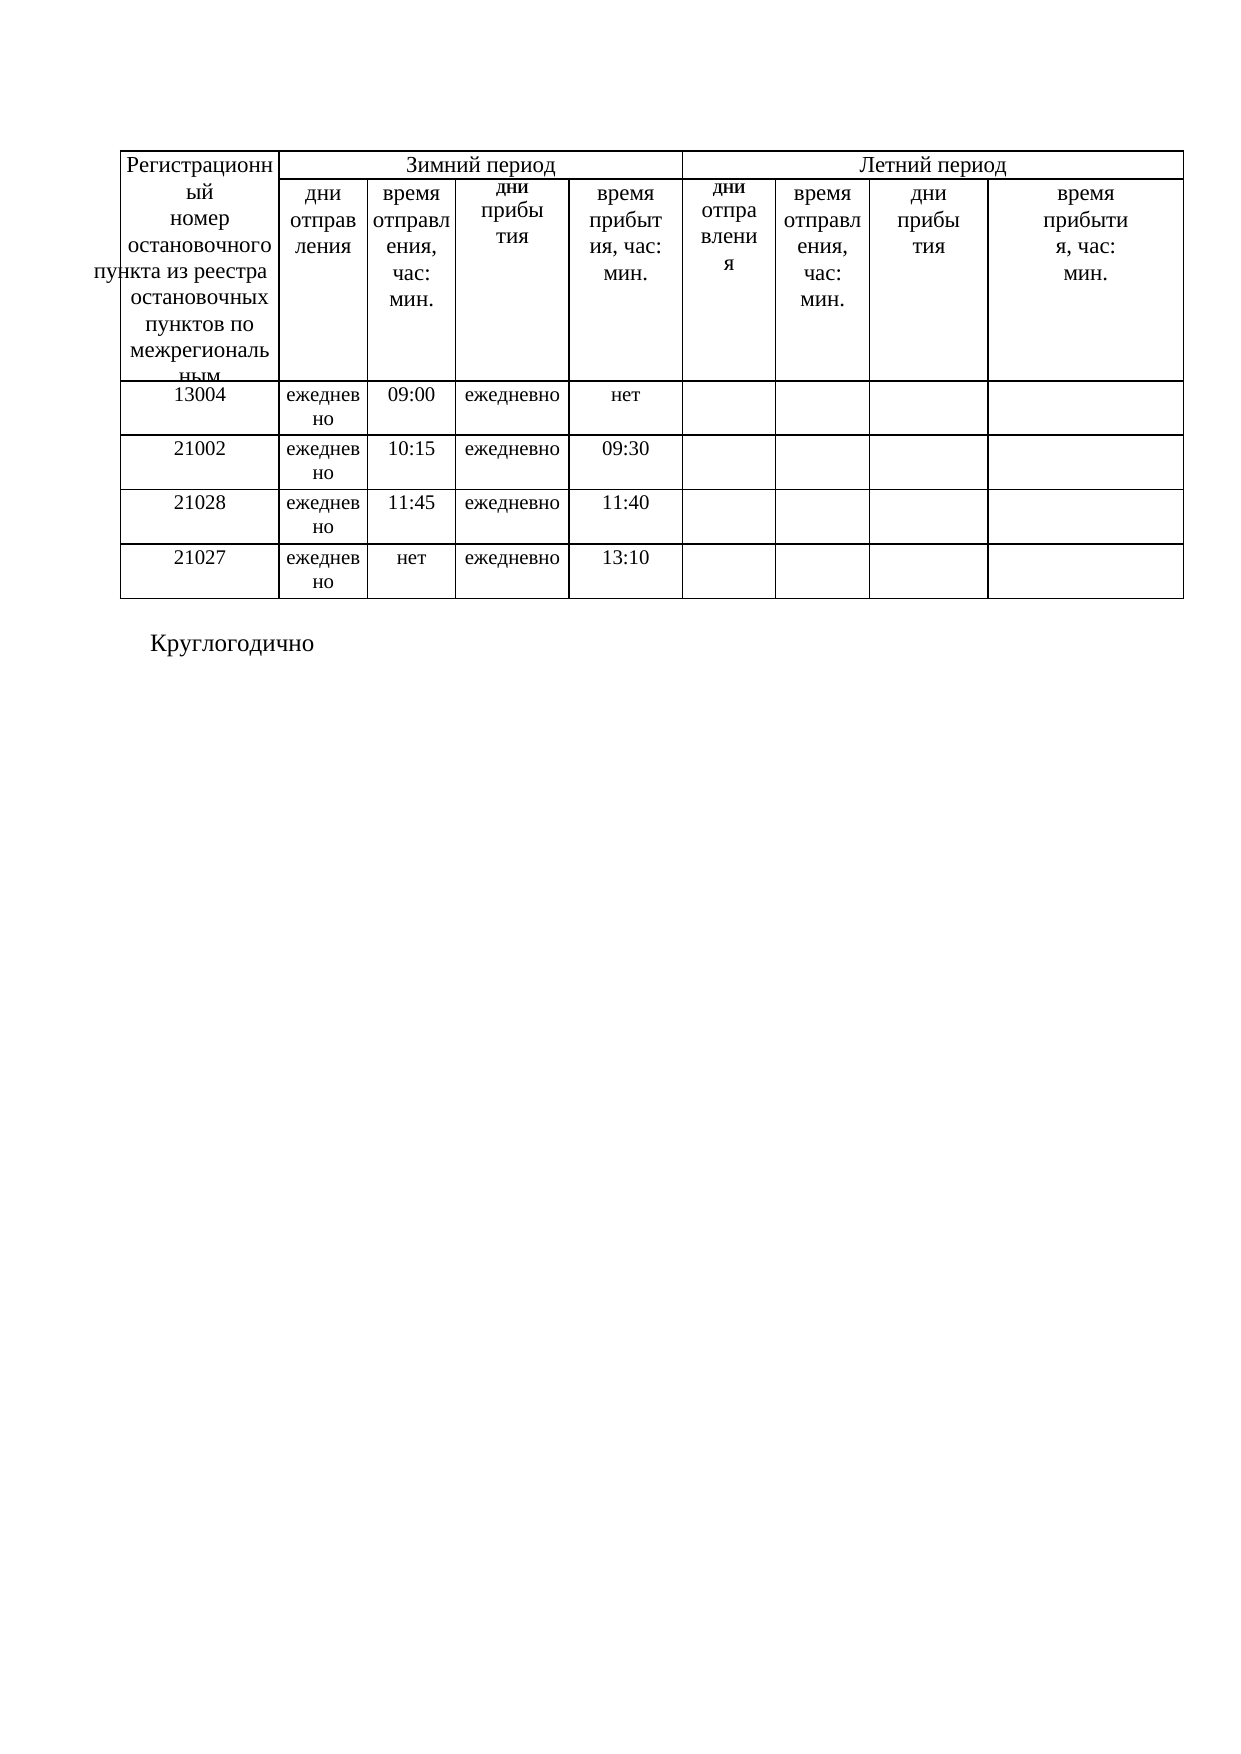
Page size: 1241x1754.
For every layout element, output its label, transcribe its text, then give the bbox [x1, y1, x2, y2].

table_cell 13004 [121, 382, 278, 434]
table_cell дни отправ ления [280, 180, 367, 380]
table_cell ежедневно [456, 436, 568, 489]
table_cell ежедневно [456, 545, 568, 597]
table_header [121, 152, 278, 380]
table_cell [776, 490, 869, 543]
table_cell ДНИ прибы тия [456, 180, 568, 380]
table_cell время отправл ения, час: мин. [776, 180, 869, 380]
table_cell ежедневно [456, 490, 568, 543]
table_cell 11:40 [570, 490, 682, 543]
table_cell 11:45 [368, 490, 455, 543]
table_cell [776, 545, 869, 597]
text Круглогодично [150, 628, 1090, 657]
table_cell 13:10 [570, 545, 682, 597]
table_cell [870, 545, 987, 597]
table_cell 21002 [121, 436, 278, 489]
table_cell [683, 490, 775, 543]
table_cell время прибыти я, час: мин. [989, 180, 1183, 380]
table_cell 21027 [121, 545, 278, 597]
table_header Зимний период [280, 152, 682, 178]
table_cell время прибыт ия, час: мин. [570, 180, 682, 380]
table_cell [870, 436, 987, 489]
table_cell [870, 382, 987, 434]
table_cell время отправл ения, час: мин. [368, 180, 455, 380]
table_cell дни прибы тия [870, 180, 987, 380]
table_cell [683, 436, 775, 489]
table_cell [683, 382, 775, 434]
table_cell 09:30 [570, 436, 682, 489]
table_cell ДНИ отпра влени я [683, 180, 775, 380]
table_cell ежедневно [280, 382, 367, 434]
table_cell 09:00 [368, 382, 455, 434]
table_cell [776, 436, 869, 489]
table_cell 21028 [121, 490, 278, 543]
table_cell [989, 545, 1183, 597]
table_cell [989, 436, 1183, 489]
table_cell 10:15 [368, 436, 455, 489]
table_cell нет [368, 545, 455, 597]
table_cell [989, 382, 1183, 434]
table_cell [683, 545, 775, 597]
table_cell [989, 490, 1183, 543]
table_cell ежедневно [280, 545, 367, 597]
table_cell ежедневно [456, 382, 568, 434]
table_cell ежедневно [280, 436, 367, 489]
table_cell [776, 382, 869, 434]
table_cell [870, 490, 987, 543]
table_header Летний период [683, 152, 1183, 178]
table_cell ежедневно [280, 490, 367, 543]
table_cell нет [570, 382, 682, 434]
